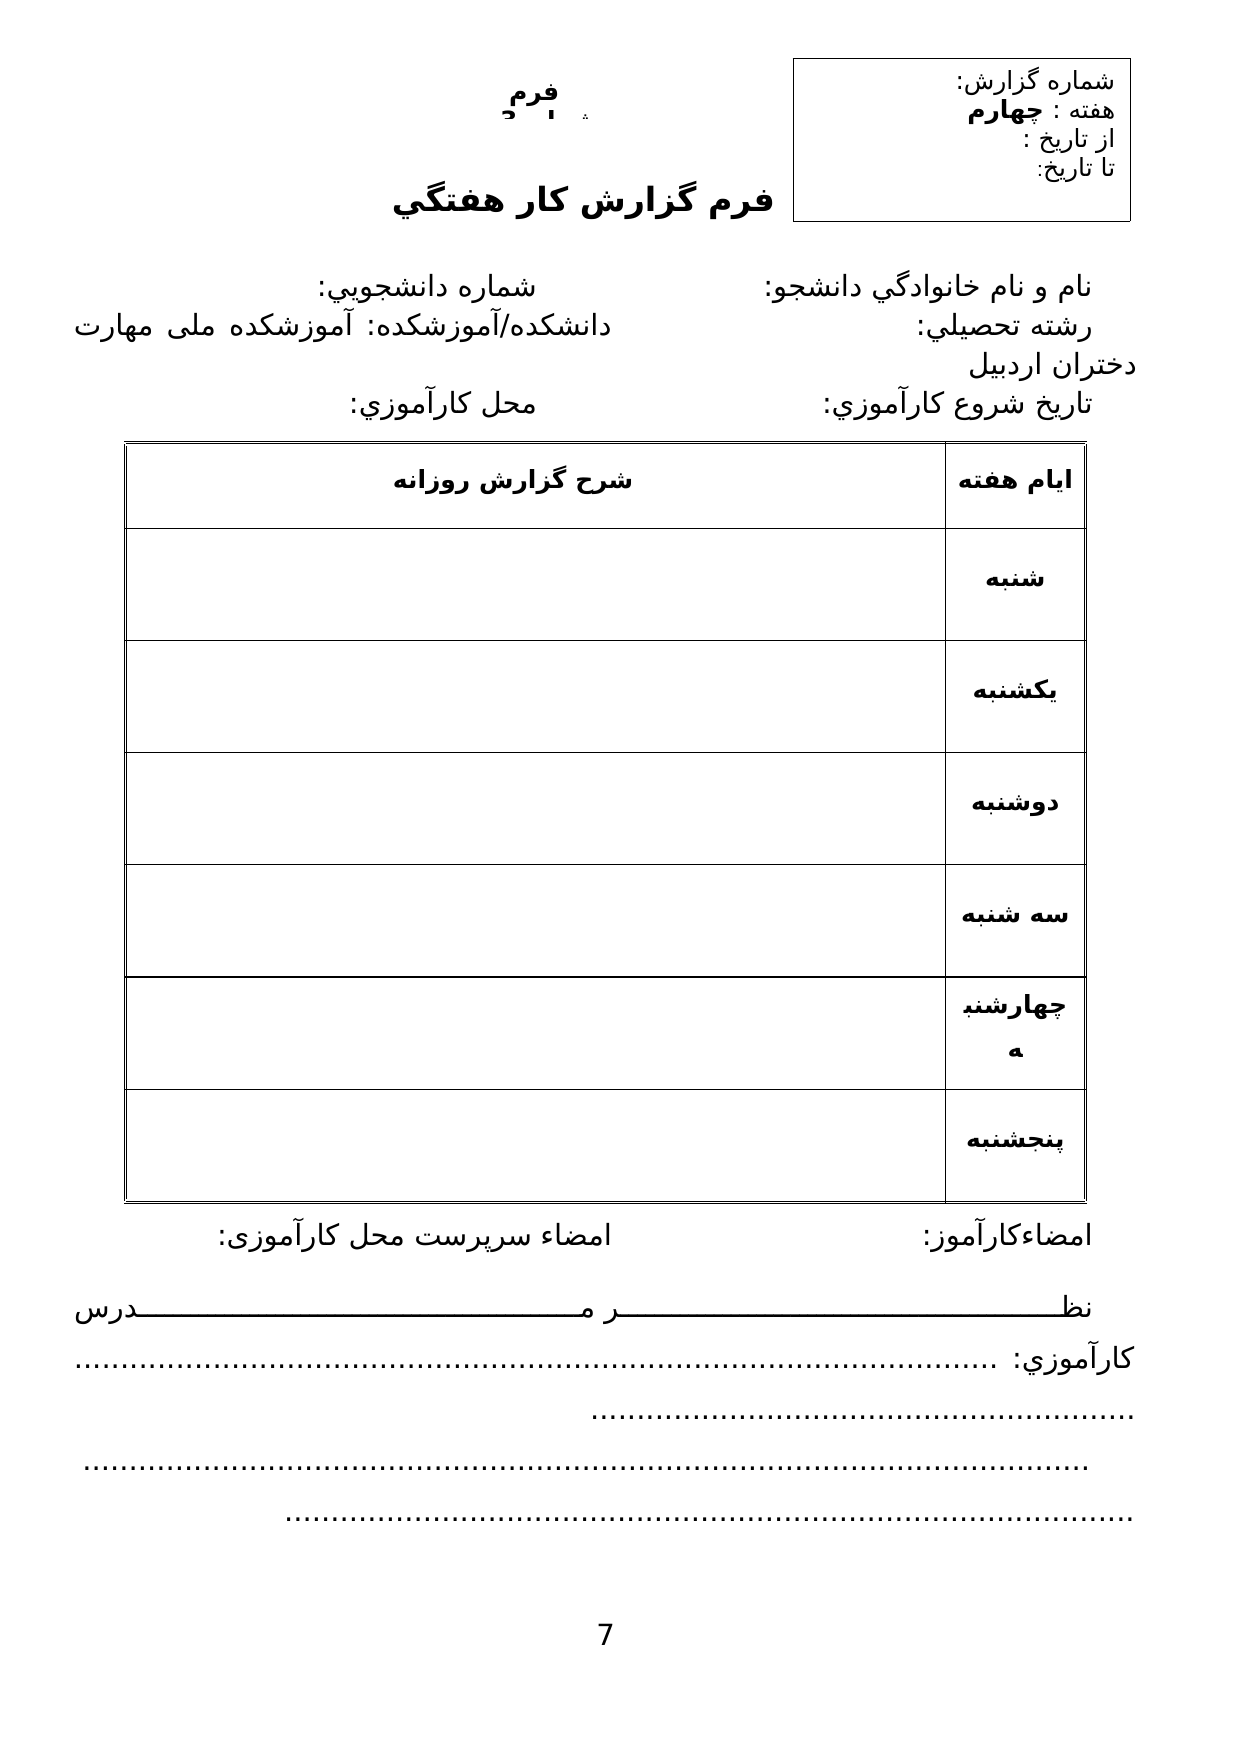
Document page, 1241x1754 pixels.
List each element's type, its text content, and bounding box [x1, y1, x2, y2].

table_cell [127, 865, 945, 976]
table_header ایام هفته [946, 444, 1085, 528]
list نام و نام خانوادگي دانشجو: شماره دانشجويي: [74, 269, 1137, 303]
table_cell شنبه [946, 529, 1084, 640]
table_header شرح گزارش روزانه [126, 444, 945, 528]
list ......................................................................................................................................................................................................... [74, 1443, 1137, 1528]
list تاريخ شروع كارآموزي: محل كارآموزي: [74, 386, 1137, 420]
table_cell پنجشنبه [946, 1090, 1085, 1201]
table_cell [127, 753, 945, 864]
table_cell چهارشنبه [946, 978, 1084, 1089]
table_cell [127, 641, 945, 752]
table_cell يكشنبه [946, 641, 1084, 752]
table_cell سه شنبه [946, 865, 1084, 976]
table_cell دوشنبه [946, 753, 1084, 864]
table_cell [127, 978, 945, 1089]
table_cell [127, 529, 945, 640]
table_cell [126, 1090, 945, 1201]
list امضاءكارآموز: امضاء‌ سرپرست محل کارآموزی: [74, 467, 1137, 1252]
list نظر مدرس كارآموزي: ............................................................................................................................................................... [74, 1290, 1137, 1426]
list رشته تحصيلي: دانشکده/آموزشکده: آموزشکده ملی مهارت دختران اردبیل [74, 308, 1137, 381]
text فرم گزارش كار هفتگي [74, 181, 793, 219]
